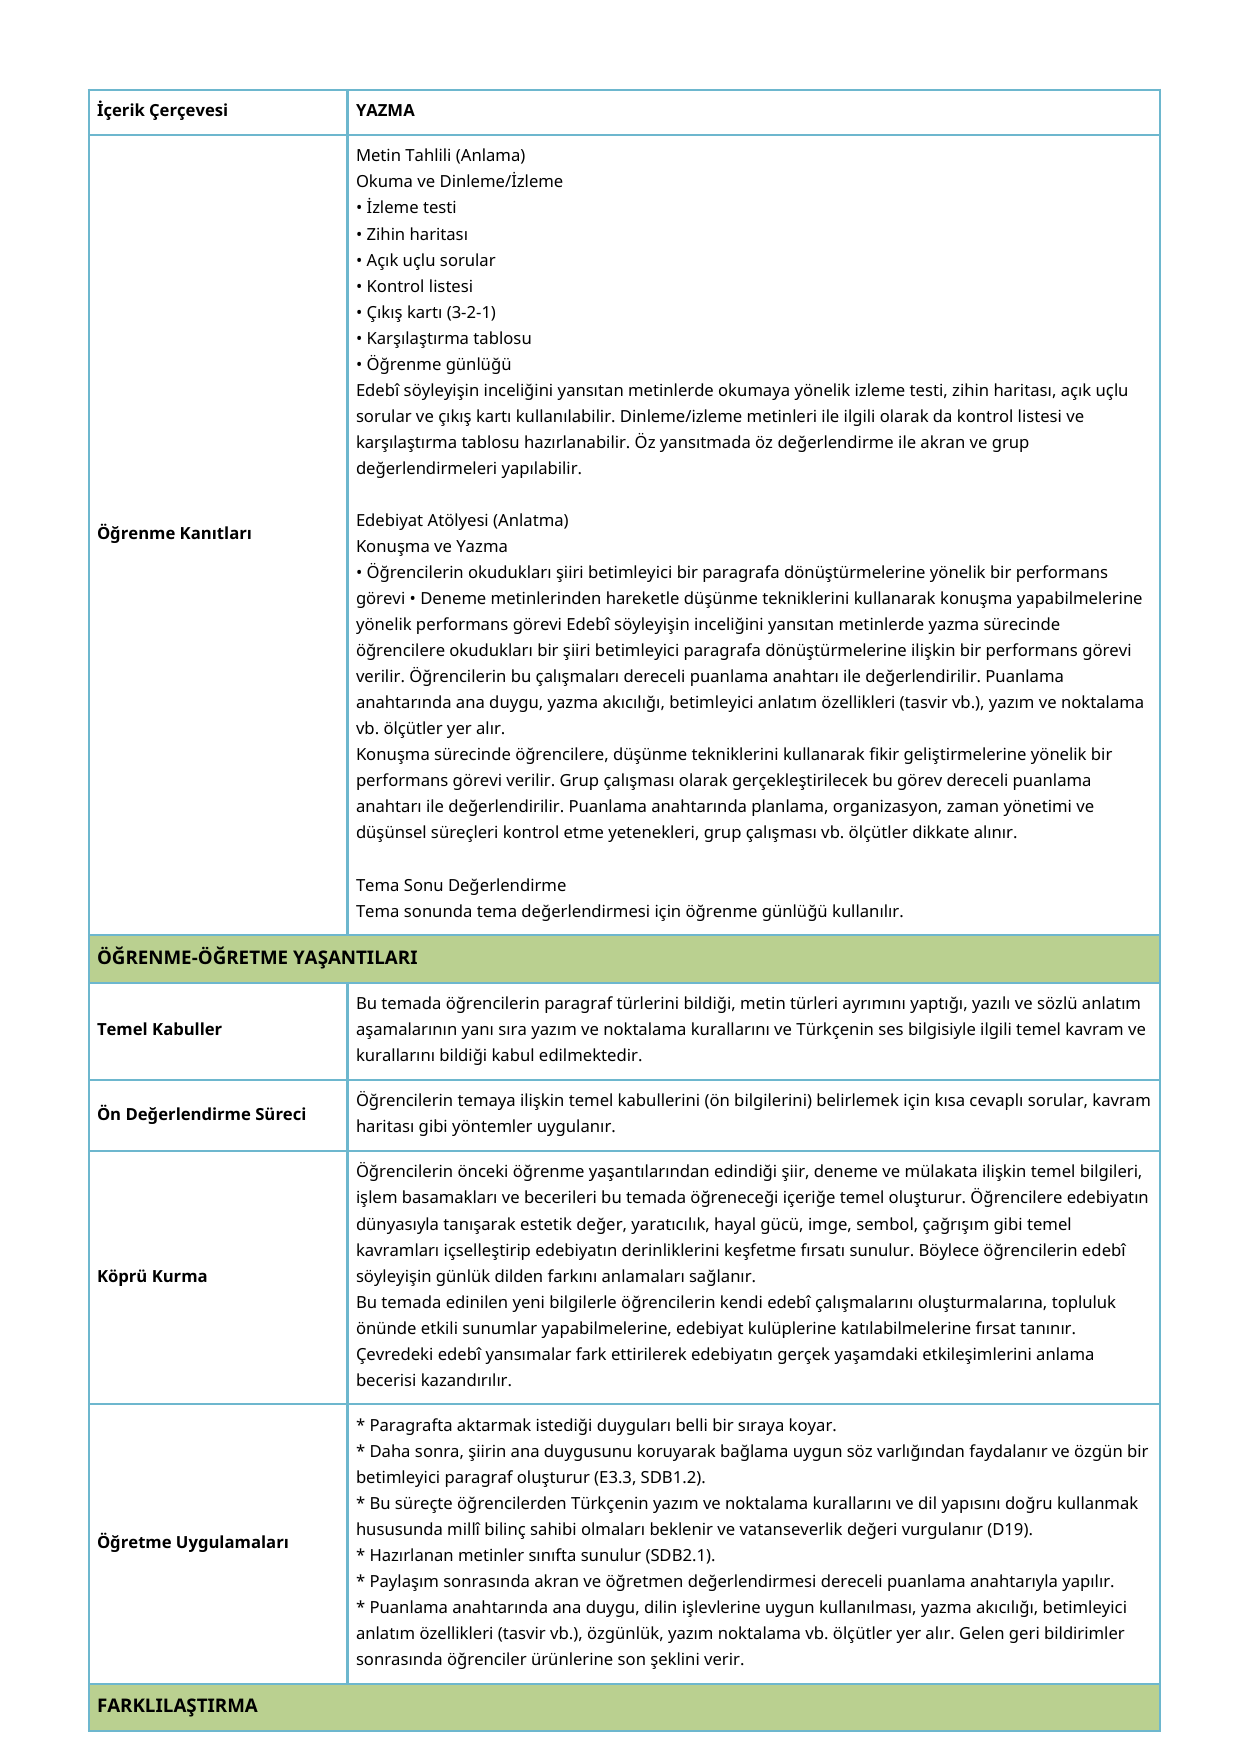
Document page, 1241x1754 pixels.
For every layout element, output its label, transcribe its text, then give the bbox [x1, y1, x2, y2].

table_cell Öğrencilerin temaya ilişkin temel kabullerini (ön bilgilerini) belirlemek için kısa cevaplı sorular, kavram haritası gibi yöntemler uygulanır. [349, 1081, 1159, 1150]
table_cell FARKLILAŞTIRMA [90, 1685, 1159, 1730]
table_cell Metin Tahlili (Anlama) Okuma ve Dinleme/İzleme • İzleme testi • Zihin haritası • Açık uçlu sorular • Kontrol listesi • Çıkış kartı (3-2-1) • Karşılaştırma tablosu • Öğrenme günlüğü Edebî söyleyişin inceliğini yansıtan metinlerde okumaya yönelik izleme testi, zihin haritası, açık uçlu sorular ve çıkış kartı kullanılabilir. Dinleme/izleme metinleri ile ilgili olarak da kontrol listesi ve karşılaştırma tablosu hazırlanabilir. Öz yansıtmada öz değerlendirme ile akran ve grup değerlendirmeleri yapılabilir. Edebiyat Atölyesi (Anlatma) Konuşma ve Yazma • Öğrencilerin okudukları şiiri betimleyici bir paragrafa dönüştürmelerine yönelik bir performans görevi • Deneme metinlerinden hareketle düşünme tekniklerini kullanarak konuşma yapabilmelerine yönelik performans görevi Edebî söyleyişin inceliğini yansıtan metinlerde yazma sürecinde öğrencilere okudukları bir şiiri betimleyici paragrafa dönüştürmelerine ilişkin bir performans görevi verilir. Öğrencilerin bu çalışmaları dereceli puanlama anahtarı ile değerlendirilir. Puanlama anahtarında ana duygu, yazma akıcılığı, betimleyici anlatım özellikleri (tasvir vb.), yazım ve noktalama vb. ölçütler yer alır. Konuşma sürecinde öğrencilere, düşünme tekniklerini kullanarak fikir geliştirmelerine yönelik bir performans görevi verilir. Grup çalışması olarak gerçekleştirilecek bu görev dereceli puanlama anahtarı ile değerlendirilir. Puanlama anahtarında planlama, organizasyon, zaman yönetimi ve düşünsel süreçleri kontrol etme yetenekleri, grup çalışması vb. ölçütler dikkate alınır. Tema Sonu Değerlendirme Tema sonunda tema değerlendirmesi için öğrenme günlüğü kullanılır. [349, 136, 1159, 934]
table_cell YAZMA [349, 91, 1159, 133]
table_cell * Paragrafta aktarmak istediği duyguları belli bir sıraya koyar. * Daha sonra, şiirin ana duygusunu koruyarak bağlama uygun söz varlığından faydalanır ve özgün bir betimleyici paragraf oluşturur (E3.3, SDB1.2). * Bu süreçte öğrencilerden Türkçenin yazım ve noktalama kurallarını ve dil yapısını doğru kullanmak hususunda millî bilinç sahibi olmaları beklenir ve vatanseverlik değeri vurgulanır (D19). * Hazırlanan metinler sınıfta sunulur (SDB2.1). * Paylaşım sonrasında akran ve öğretmen değerlendirmesi dereceli puanlama anahtarıyla yapılır. * Puanlama anahtarında ana duygu, dilin işlevlerine uygun kullanılması, yazma akıcılığı, betimleyici anlatım özellikleri (tasvir vb.), özgünlük, yazım noktalama vb. ölçütler yer alır. Gelen geri bildirimler sonrasında öğrenciler ürünlerine son şeklini verir. [349, 1405, 1159, 1682]
table_cell Bu temada öğrencilerin paragraf türlerini bildiği, metin türleri ayrımını yaptığı, yazılı ve sözlü anlatım aşamalarının yanı sıra yazım ve noktalama kurallarını ve Türkçenin ses bilgisiyle ilgili temel kavram ve kurallarını bildiği kabul edilmektedir. [349, 984, 1159, 1079]
table_cell Ön Değerlendirme Süreci [90, 1081, 346, 1150]
table_cell Öğrencilerin önceki öğrenme yaşantılarından edindiği şiir, deneme ve mülakata ilişkin temel bilgileri, işlem basamakları ve becerileri bu temada öğreneceği içeriğe temel oluşturur. Öğrencilere edebiyatın dünyasıyla tanışarak estetik değer, yaratıcılık, hayal gücü, imge, sembol, çağrışım gibi temel kavramları içselleştirip edebiyatın derinliklerini keşfetme fırsatı sunulur. Böylece öğrencilerin edebî söyleyişin günlük dilden farkını anlamaları sağlanır. Bu temada edinilen yeni bilgilerle öğrencilerin kendi edebî çalışmalarını oluşturmalarına, topluluk önünde etkili sunumlar yapabilmelerine, edebiyat kulüplerine katılabilmelerine fırsat tanınır. Çevredeki edebî yansımalar fark ettirilerek edebiyatın gerçek yaşamdaki etkileşimlerini anlama becerisi kazandırılır. [349, 1152, 1159, 1403]
table_cell Köprü Kurma [90, 1152, 346, 1403]
table_cell Öğrenme Kanıtları [90, 136, 346, 934]
table_cell ÖĞRENME-ÖĞRETME YAŞANTILARI [90, 936, 1159, 982]
table_cell İçerik Çerçevesi [90, 91, 346, 133]
table_cell Temel Kabuller [90, 984, 346, 1079]
table_cell Öğretme Uygulamaları [90, 1405, 346, 1682]
